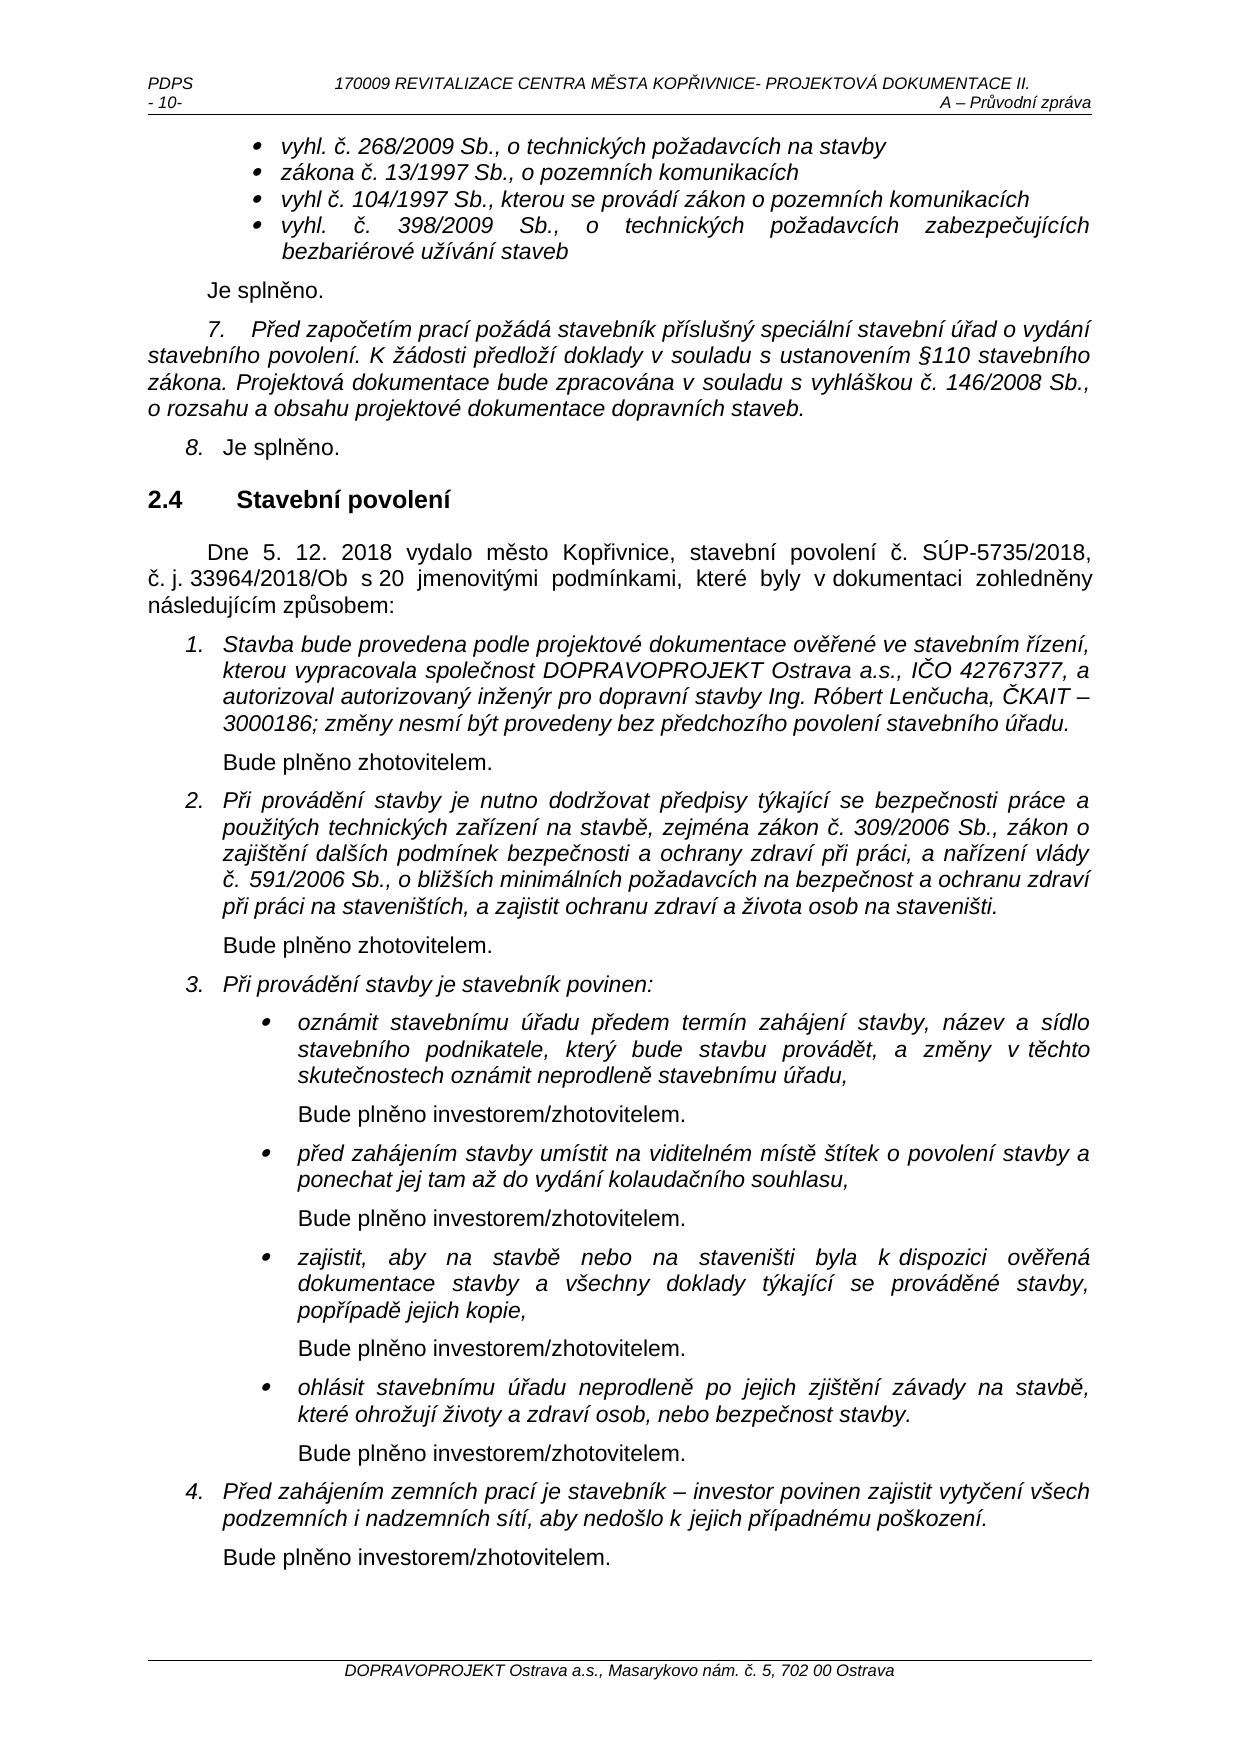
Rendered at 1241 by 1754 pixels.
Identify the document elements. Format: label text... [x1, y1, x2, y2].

list Bude plněno investorem/zhotovitelem. [223, 1543, 1092, 1570]
list Je splněno. [207, 277, 1092, 303]
subtitle Stavební povolení [148, 485, 1092, 514]
list Bude plněno investorem/zhotovitelem. [298, 1101, 1092, 1127]
list zajistit, aby na stavbě nebo na staveništi byla k dispozici ověřená dokumentace stavby a všechny doklady týkající se prováděné stavby, popřípadě jejich kopie, [260, 1244, 1092, 1323]
list Bude plněno investorem/zhotovitelem. [298, 1205, 1092, 1231]
list oznámit stavebnímu úřadu předem termín zahájení stavby, název a sídlo stavebního podnikatele, který bude stavbu provádět, a změny v těchto skutečnostech oznámit neprodleně stavebnímu úřadu, [260, 1009, 1092, 1088]
text Dne 5. 12. 2018 vydalo město Kopřivnice, stavební povolení č. SÚP-5735/2018, č. j. 33964/2018/Ob s 20 jmenovitými podmínkami, které byly v dokumentaci zohledněny následujícím způsobem: [148, 539, 1092, 618]
list vyhl. č. 398/2009 Sb., o technických požadavcích zabezpečujících bezbariérové užívání staveb [251, 212, 1092, 265]
list Bude plněno zhotovitelem. [223, 932, 1092, 958]
list Bude plněno investorem/zhotovitelem. [298, 1439, 1092, 1466]
list před zahájením stavby umístit na viditelném místě štítek o povolení stavby a ponechat jej tam až do vydání kolaudačního souhlasu, [260, 1140, 1092, 1192]
list Při provádění stavby je stavebník povinen: [185, 971, 1092, 997]
list Bude plněno investorem/zhotovitelem. [298, 1335, 1092, 1362]
list ohlásit stavebnímu úřadu neprodleně po jejich zjištění závady na stavbě, které ohrožují životy a zdraví osob, nebo bezpečnost stavby. [260, 1374, 1092, 1427]
list vyhl. č. 268/2009 Sb., o technických požadavcích na stavby [251, 133, 1092, 159]
list Před zahájením zemních prací je stavebník – investor povinen zajistit vytyčení všech podzemních i nadzemních sítí, aby nedošlo k jejich případnému poškození. [185, 1478, 1092, 1531]
list Je splněno. [185, 434, 1092, 460]
list Před započetím prací požádá stavebník příslušný speciální stavební úřad o vydání stavebního povolení. K žádosti předloží doklady v souladu s ustanovením §110 stavebního zákona. Projektová dokumentace bude zpracována v souladu s vyhláškou č. 146/2008 Sb., o rozsahu a obsahu projektové dokumentace dopravních staveb. [148, 316, 1092, 421]
list Bude plněno zhotovitelem. [223, 748, 1092, 775]
list vyhl č. 104/1997 Sb., kterou se provádí zákon o pozemních komunikacích [251, 186, 1092, 212]
list Při provádění stavby je nutno dodržovat předpisy týkající se bezpečnosti práce a použitých technických zařízení na stavbě, zejména zákon č. 309/2006 Sb., zákon o zajištění dalších podmínek bezpečnosti a ochrany zdraví při práci, a nařízení vlády č. 591/2006 Sb., o bližších minimálních požadavcích na bezpečnost a ochranu zdraví při práci na staveništích, a zajistit ochranu zdraví a života osob na staveništi. [185, 787, 1092, 919]
list zákona č. 13/1997 Sb., o pozemních komunikacích [251, 159, 1092, 186]
list Stavba bude provedena podle projektové dokumentace ověřené ve stavebním řízení, kterou vypracovala společnost DOPRAVOPROJEKT Ostrava a.s., IČO 42767377, a autorizoval autorizovaný inženýr pro dopravní stavby Ing. Róbert Lenčucha, ČKAIT – 3000186; změny nesmí být provedeny bez předchozího povolení stavebního úřadu. [185, 631, 1092, 736]
